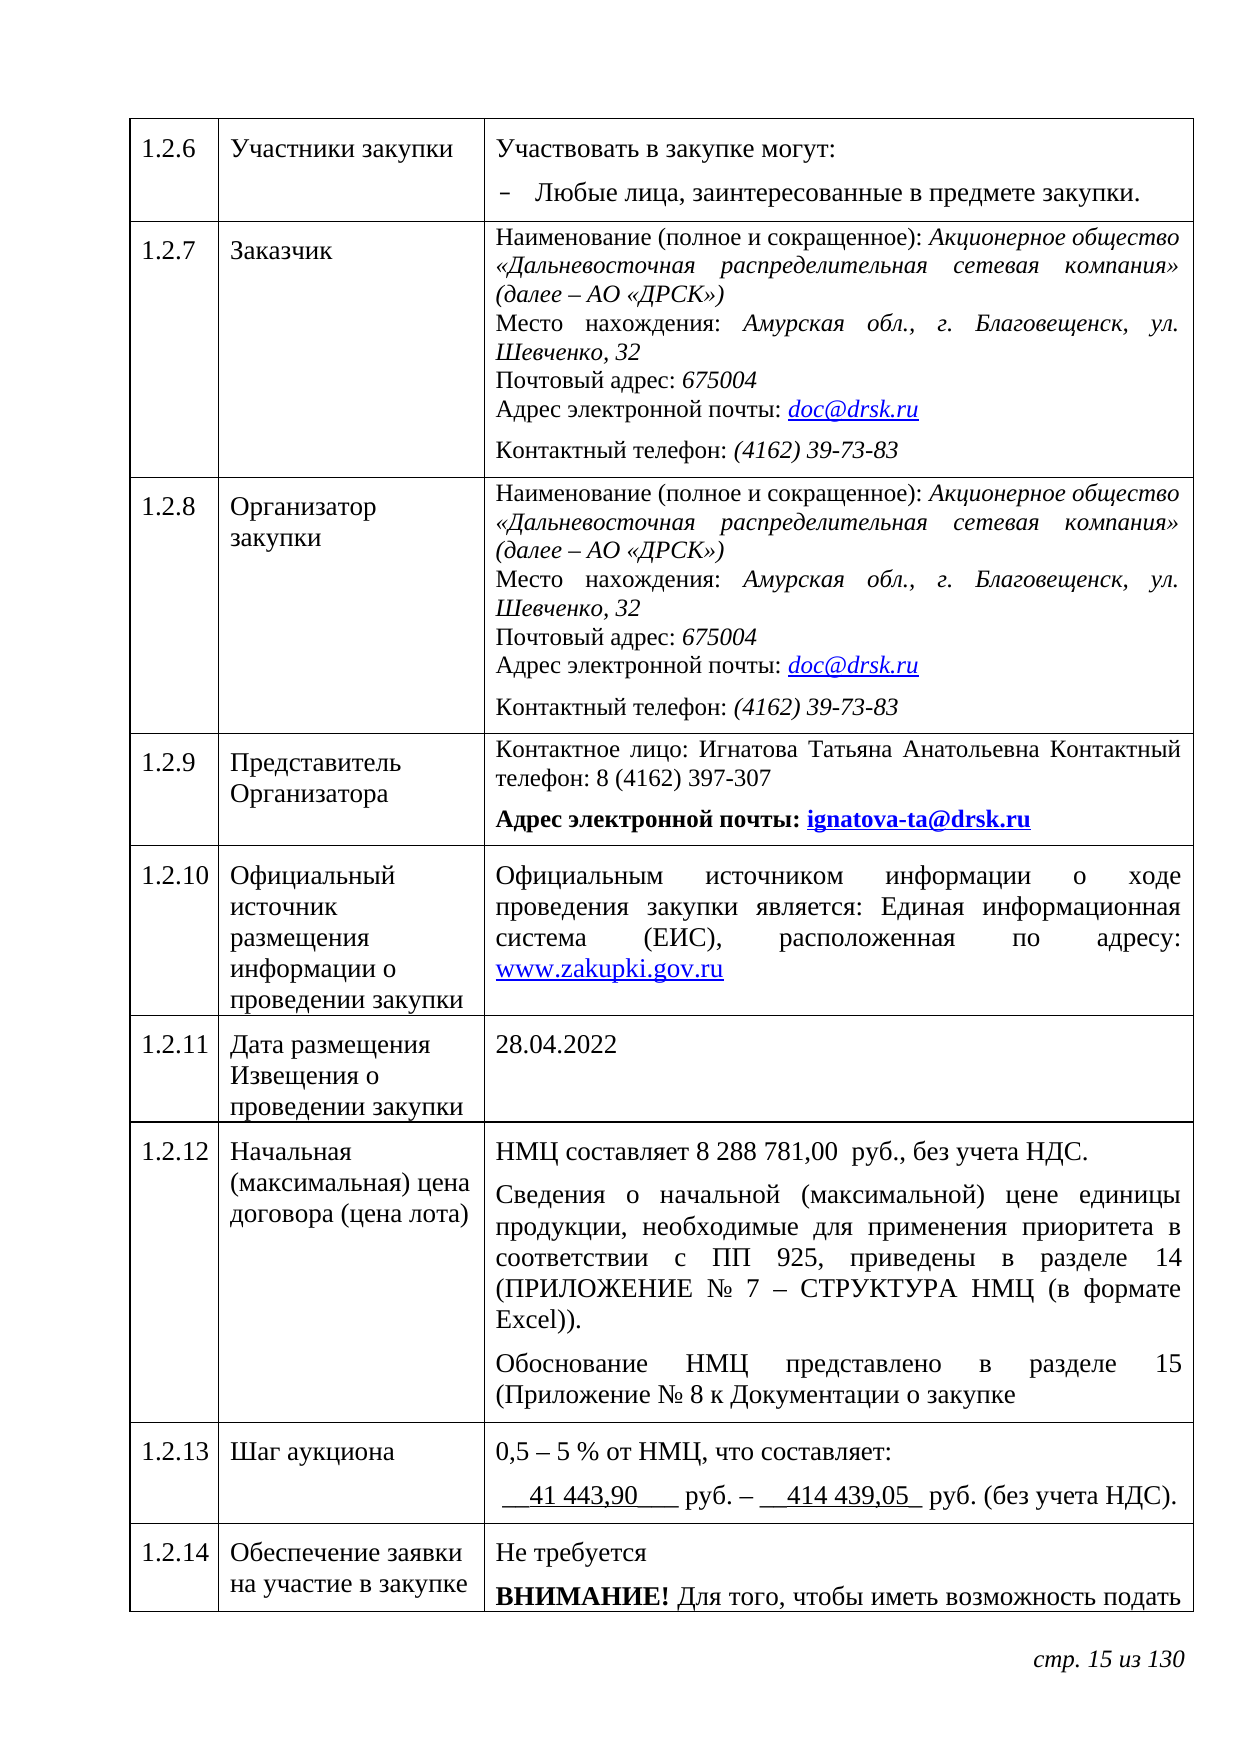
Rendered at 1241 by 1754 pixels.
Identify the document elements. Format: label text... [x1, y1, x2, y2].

table_cell [131, 478, 218, 733]
table_cell Наименование (полное и сокращенное): Акционерное общество «Дальневосточная распределительная сетевая компания» (далее – АО «ДРСК») Место нахождения: Амурская обл., г. Благовещенск, ул. Шевченко, 32 Почтовый адрес: 675004 Адрес электронной почты: doc@drsk.ru Контактный телефон: (4162) 39-73-83 [485, 222, 1193, 477]
table_cell [131, 846, 218, 1014]
table_cell Контактное лицо: Игнатова Татьяна Анатольевна Контактный телефон: 8 (4162) 397-307 Адрес электронной почты: ignatova-ta@drsk.ru [485, 734, 1193, 845]
table_cell 0,5 – 5 % от НМЦ, что составляет: __41 443,90___ руб. – __414 439,05_ руб. (без учета НДС). [485, 1423, 1193, 1522]
table_cell Участники закупки [219, 119, 484, 221]
table_cell Организатор закупки [219, 478, 484, 733]
table_cell [131, 119, 218, 221]
table_cell Дата размещения Извещения о проведении закупки [219, 1016, 484, 1121]
table_cell Шаг аукциона [219, 1423, 484, 1522]
table_cell НМЦ составляет 8 288 781,00 руб., без учета НДС. Сведения о начальной (максимальной) цене единицы продукции, необходимые для применения приоритета в соответствии с ПП 925, приведены в разделе 14 (ПРИЛОЖЕНИЕ № 7 – СТРУКТУРА НМЦ (в формате Excel)). Обоснование НМЦ представлено в разделе 15 (Приложение № 8 к Документации о закупке [485, 1123, 1193, 1422]
table_cell [131, 1524, 218, 1611]
table_cell [131, 222, 218, 477]
table_cell Наименование (полное и сокращенное): Акционерное общество «Дальневосточная распределительная сетевая компания» (далее – АО «ДРСК») Место нахождения: Амурская обл., г. Благовещенск, ул. Шевченко, 32 Почтовый адрес: 675004 Адрес электронной почты: doc@drsk.ru Контактный телефон: (4162) 39-73-83 [485, 478, 1193, 733]
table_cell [485, 1524, 1193, 1611]
table_cell Участвовать в закупке могут: Любые лица, заинтересованные в предмете закупки. [485, 119, 1193, 221]
table_cell [131, 1423, 218, 1522]
table_cell 28.04.2022 [485, 1016, 1193, 1121]
table_cell Заказчик [219, 222, 484, 477]
table_cell Официальный источник размещения информации о проведении закупки [219, 846, 484, 1014]
table_cell Официальным источником информации о ходе проведения закупки является: Единая информационная система (ЕИС), расположенная по адресу: www.zakupki.gov.ru [485, 846, 1193, 1014]
table_cell Представитель Организатора [219, 734, 484, 845]
table_cell [131, 1016, 218, 1121]
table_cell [219, 1524, 484, 1611]
table_cell [131, 734, 218, 845]
table_cell Начальная (максимальная) цена договора (цена лота) [219, 1123, 484, 1422]
table_cell [131, 1123, 218, 1422]
